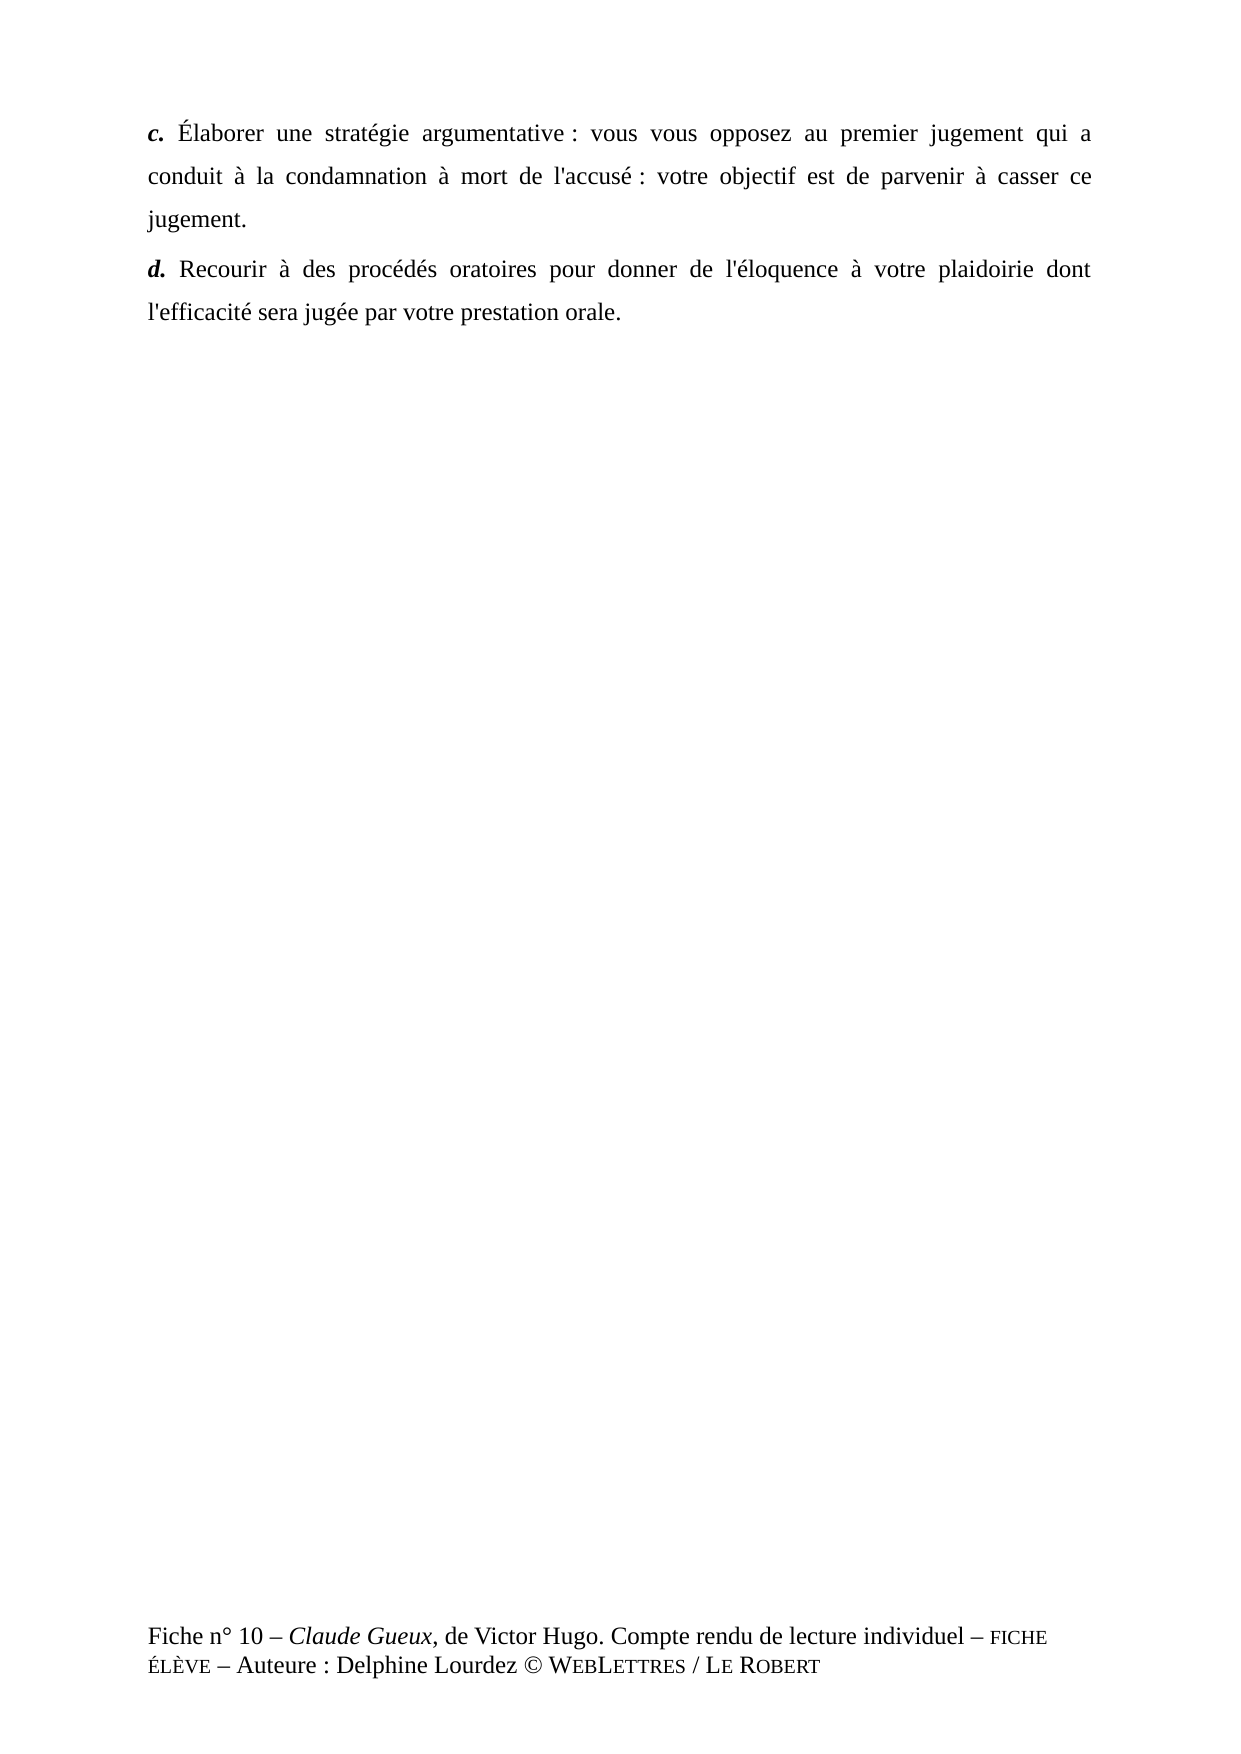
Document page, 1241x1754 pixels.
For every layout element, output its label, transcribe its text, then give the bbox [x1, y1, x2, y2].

text d. Recourir à des procédés oratoires pour donner de l'éloquence à votre plaidoirie dont l'efficacité sera jugée par votre prestation orale. [148, 254, 1092, 326]
text c. Élaborer une stratégie argumentative : vous vous opposez au premier jugement qui a conduit à la condamnation à mort de l'accusé : votre objectif est de parvenir à casser ce jugement. [148, 118, 1092, 233]
